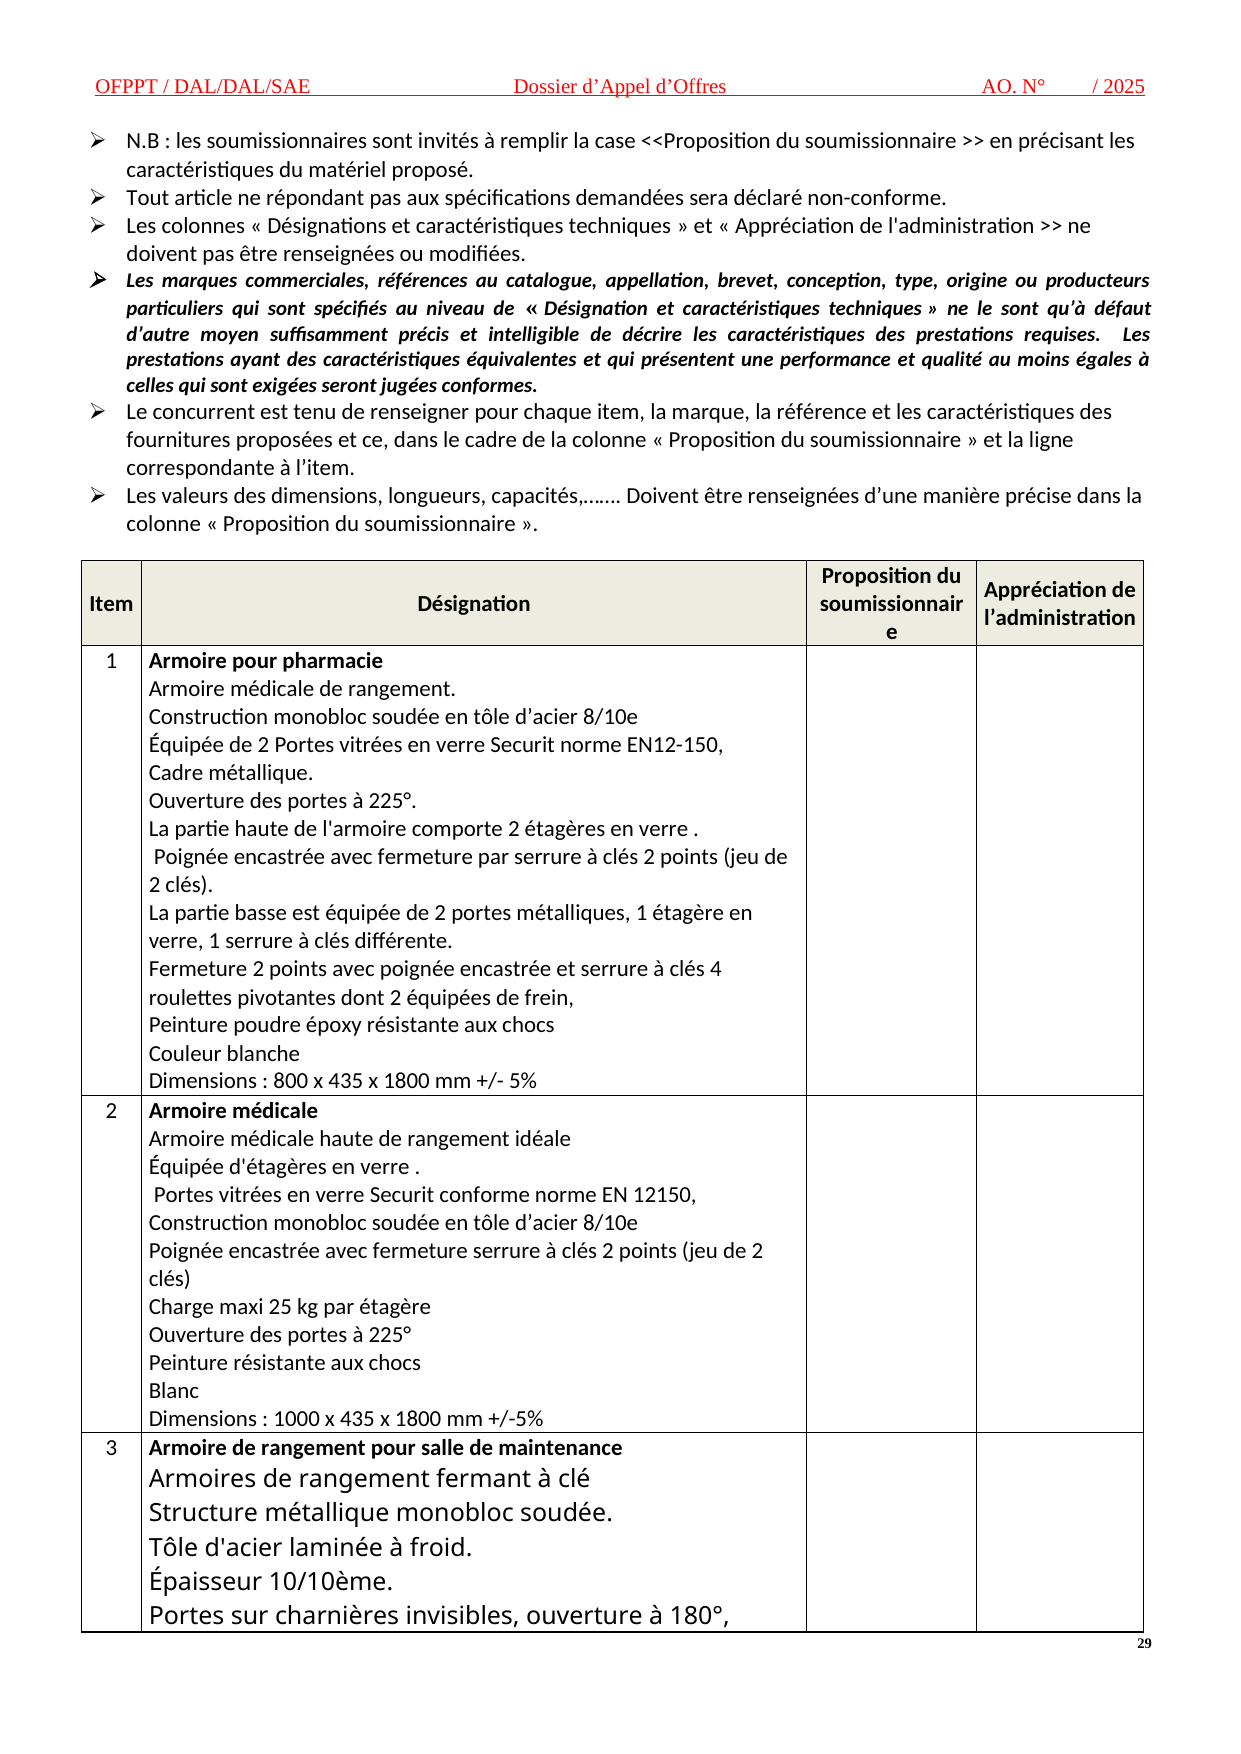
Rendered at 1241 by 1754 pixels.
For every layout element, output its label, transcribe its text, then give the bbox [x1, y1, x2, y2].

table_cell 1 [82, 646, 141, 1095]
list Les colonnes « Désignations et caractéristiques techniques » et « Appréciation de l'administration >> ne doivent pas être renseignées ou modifiées. [89, 211, 1152, 267]
list N.B : les soumissionnaires sont invités à remplir la case <<Proposition du soumissionnaire >> en précisant les caractéristiques du matériel proposé. [89, 127, 1152, 183]
list Les marques commerciales, références au catalogue, appellation, brevet, conception, type, origine ou producteurs particuliers qui sont spécifiés au niveau de « Désignation et caractéristiques techniques » ne le sont qu’à défaut d’autre moyen suffisamment précis et intelligible de décrire les caractéristiques des prestations requises. Les prestations ayant des caractéristiques équivalentes et qui présentent une performance et qualité au moins égales à celles qui sont exigées seront jugées conformes. [89, 267, 1152, 397]
table_header Item [82, 561, 141, 645]
list Le concurrent est tenu de renseigner pour chaque item, la marque, la référence et les caractéristiques des fournitures proposées et ce, dans le cadre de la colonne « Proposition du soumissionnaire » et la ligne correspondante à l’item. [89, 397, 1152, 481]
table_cell [807, 1433, 976, 1631]
table_cell 2 [82, 1096, 141, 1432]
list Les valeurs des dimensions, longueurs, capacités,……. Doivent être renseignées d’une manière précise dans la colonne « Proposition du soumissionnaire ». [89, 481, 1152, 537]
table_cell 3 [82, 1433, 141, 1631]
table_cell Armoire pour pharmacie Armoire médicale de rangement. Construction monobloc soudée en tôle d’acier 8/10e Équipée de 2 Portes vitrées en verre Securit norme EN12-150, Cadre métallique. Ouverture des portes à 225°. La partie haute de l'armoire comporte 2 étagères en verre . Poignée encastrée avec fermeture par serrure à clés 2 points (jeu de 2 clés). La partie basse est équipée de 2 portes métalliques, 1 étagère en verre, 1 serrure à clés différente. Fermeture 2 points avec poignée encastrée et serrure à clés 4 roulettes pivotantes dont 2 équipées de frein, Peinture poudre époxy résistante aux chocs Couleur blanche Dimensions : 800 x 435 x 1800 mm +/- 5% [142, 646, 806, 1095]
table_cell Armoire médicale Armoire médicale haute de rangement idéale Équipée d'étagères en verre . Portes vitrées en verre Securit conforme norme EN 12150, Construction monobloc soudée en tôle d’acier 8/10e Poignée encastrée avec fermeture serrure à clés 2 points (jeu de 2 clés) Charge maxi 25 kg par étagère Ouverture des portes à 225° Peinture résistante aux chocs Blanc Dimensions : 1000 x 435 x 1800 mm +/-5% [142, 1096, 806, 1432]
table_header Désignation [142, 561, 806, 645]
table_cell [977, 1096, 1143, 1432]
table_cell [807, 1096, 976, 1432]
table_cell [142, 1433, 806, 1631]
table_cell [977, 1433, 1143, 1631]
table_header Proposition du soumissionnaire [807, 561, 976, 645]
table_header Appréciation de l’administration [977, 561, 1143, 645]
table_cell [977, 646, 1143, 1095]
table_cell [807, 646, 976, 1095]
list Tout article ne répondant pas aux spécifications demandées sera déclaré non-conforme. [89, 183, 1152, 211]
